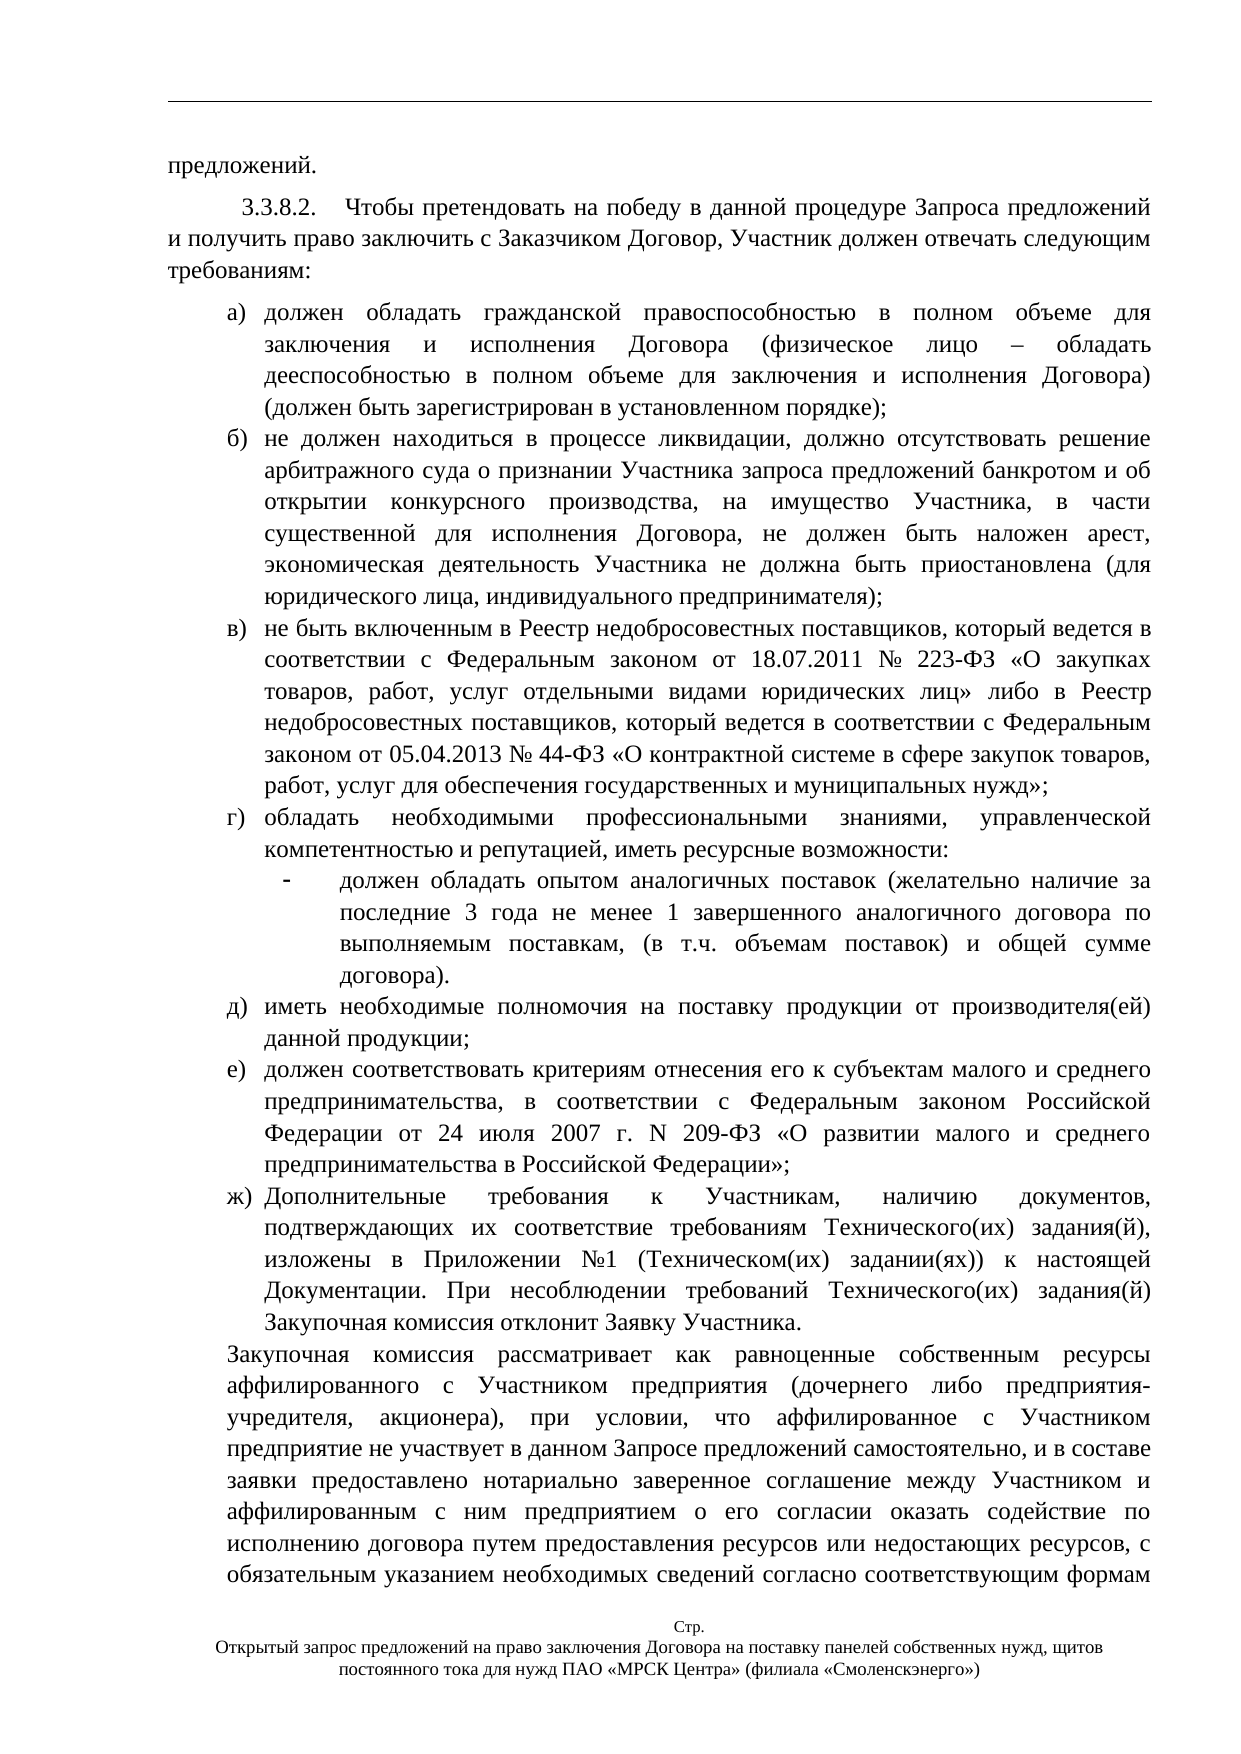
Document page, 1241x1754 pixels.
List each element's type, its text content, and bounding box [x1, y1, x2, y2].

list должен обладать гражданской правоспособностью в полном объеме для заключения и исполнения Договора (физическое лицо – обладать дееспособностью в полном объеме для заключения и исполнения Договора) (должен быть зарегистрирован в установленном порядке); [227, 297, 1152, 421]
list должен соответствовать критериям отнесения его к субъектам малого и среднего предпринимательства, в соответствии с Федеральным законом Российской Федерации от 24 июля 2007 г. N 209-ФЗ «О развитии малого и среднего предпринимательства в Российской Федерации»; [227, 1054, 1152, 1178]
list Дополнительные требования к Участникам, наличию документов, подтверждающих их соответствие требованиям Технического(их) задания(й), изложены в Приложении №1 (Техническом(их) задании(ях)) к настоящей Документации. При несоблюдении требований Технического(их) задания(й) Закупочная комиссия отклонит Заявку Участника. [227, 1181, 1152, 1336]
list обладать необходимыми профессиональными знаниями, управленческой компетентностью и репутацией, иметь ресурсные возможности: [227, 802, 1152, 862]
list не должен находиться в процессе ликвидации, должно отсутствовать решение арбитражного суда о признании Участника запроса предложений банкротом и об открытии конкурсного производства, на имущество Участника, в части существенной для исполнения Договора, не должен быть наложен арест, экономическая деятельность Участника не должна быть приостановлена (для юридического лица, индивидуального предпринимателя); [227, 423, 1152, 610]
list Чтобы претендовать на победу в данной процедуре Запроса предложений и получить право заключить с Заказчиком Договор, Участник должен отвечать следующим требованиям: [168, 192, 1152, 284]
list не быть включенным в Реестр недобросовестных поставщиков, который ведется в соответствии с Федеральным законом от 18.07.2011 № 223-ФЗ «О закупках товаров, работ, услуг отдельными видами юридических лиц» либо в Реестр недобросовестных поставщиков, который ведется в соответствии с Федеральным законом от 05.04.2013 № 44-ФЗ «О контрактной системе в сфере закупок товаров, работ, услуг для обеспечения государственных и муниципальных нужд»; [227, 613, 1152, 799]
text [227, 1339, 1152, 1588]
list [168, 150, 1152, 179]
list иметь необходимые полномочия на поставку продукции от производителя(ей) данной продукции; [227, 991, 1152, 1052]
list должен обладать опытом аналогичных поставок (желательно наличие за последние 3 года не менее 1 завершенного аналогичного договора по выполняемым поставкам, (в т.ч. объемам поставок) и общей сумме договора). [282, 865, 1152, 989]
